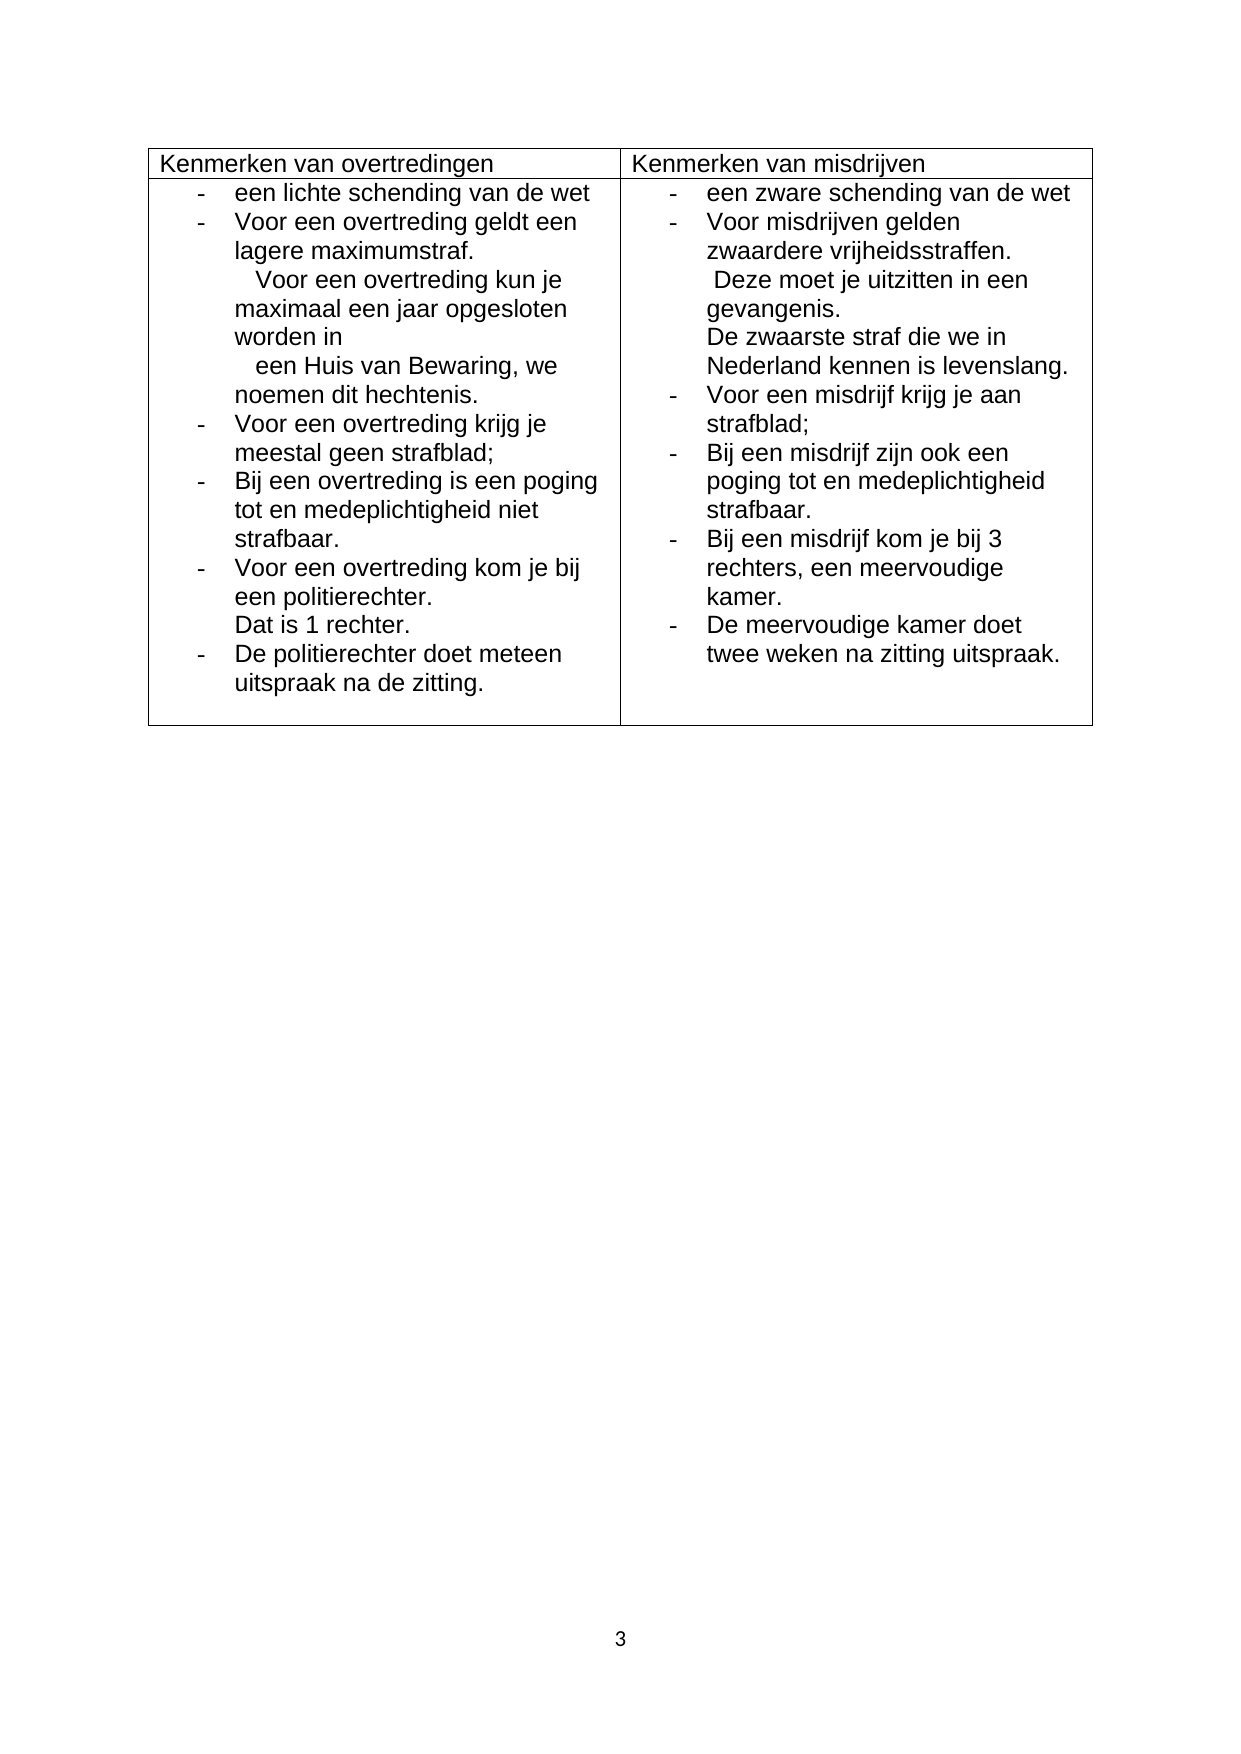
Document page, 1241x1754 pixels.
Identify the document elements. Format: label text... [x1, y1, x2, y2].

table_cell een lichte schending van de wet Voor een overtreding geldt een lagere maximumstraf. Voor een overtreding kun je maximaal een jaar opgesloten worden in een Huis van Bewaring, we noemen dit hechtenis. Voor een overtreding krijg je meestal geen strafblad; Bij een overtreding is een poging tot en medeplichtigheid niet strafbaar. Voor een overtreding kom je bij een politierechter. Dat is 1 rechter. De politierechter doet meteen uitspraak na de zitting. [149, 179, 620, 725]
table_header Kenmerken van overtredingen [149, 149, 620, 177]
table_cell een zware schending van de wet Voor misdrijven gelden zwaardere vrijheidsstraffen. Deze moet je uitzitten in een gevangenis. De zwaarste straf die we in Nederland kennen is levenslang. Voor een misdrijf krijg je aan strafblad; Bij een misdrijf zijn ook een poging tot en medeplichtigheid strafbaar. Bij een misdrijf kom je bij 3 rechters, een meervoudige kamer. De meervoudige kamer doet twee weken na zitting uitspraak. [621, 179, 1092, 725]
table_header Kenmerken van misdrijven [621, 149, 1092, 177]
